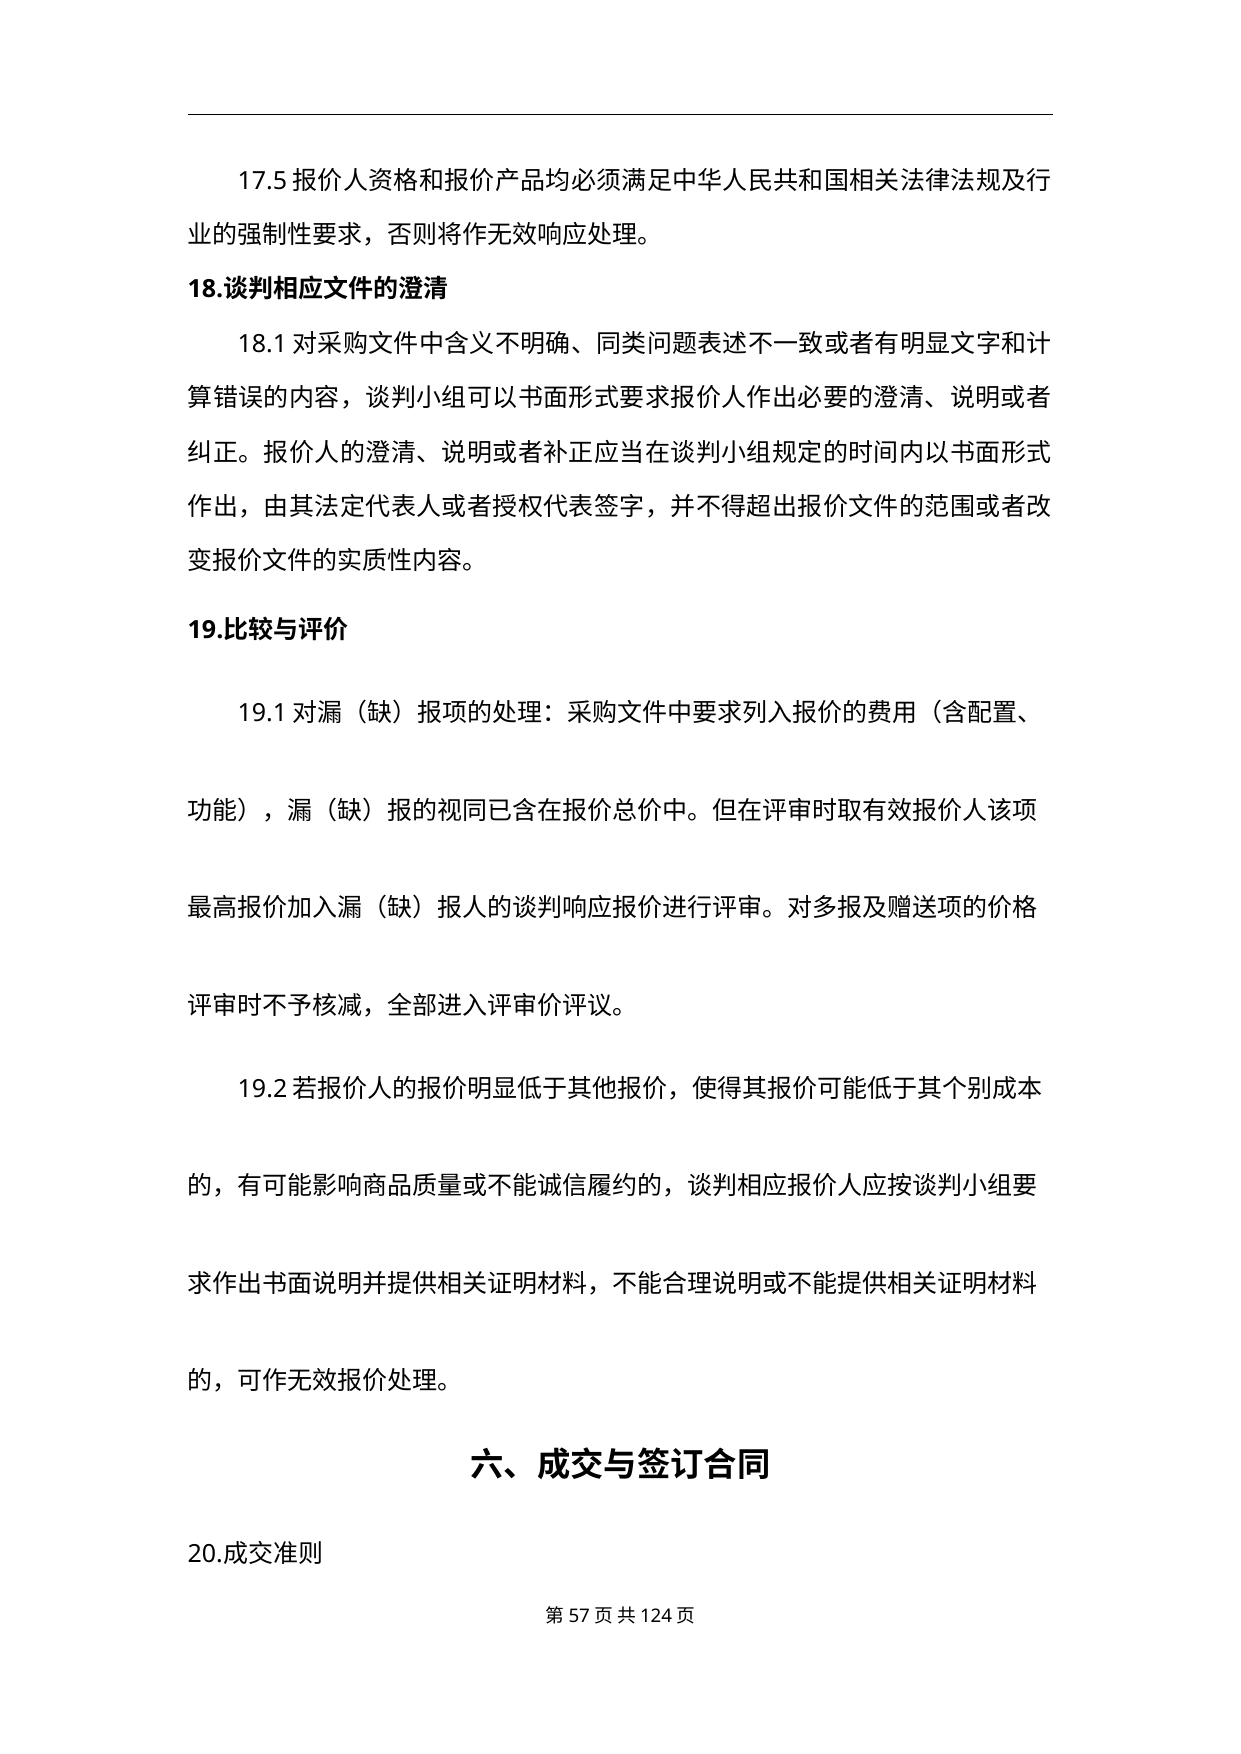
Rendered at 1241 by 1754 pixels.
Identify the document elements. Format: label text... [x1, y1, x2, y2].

text 18.谈判相应文件的澄清 [187, 269, 1053, 305]
text 19.2若报价人的报价明显低于其他报价，使得其报价可能低于其个别成本的，有可能影响商品质量或不能诚信履约的，谈判相应报价人应按谈判小组要求作出书面说明并提供相关证明材料，不能合理说明或不能提供相关证明材料的，可作无效报价处理。 [187, 1054, 1053, 1411]
text 18.1对采购文件中含义不明确、同类问题表述不一致或者有明显文字和计算错误的内容，谈判小组可以书面形式要求报价人作出必要的澄清、说明或者纠正。报价人的澄清、说明或者补正应当在谈判小组规定的时间内以书面形式作出，由其法定代表人或者授权代表签字，并不得超出报价文件的范围或者改变报价文件的实质性内容。 [187, 323, 1053, 577]
text 19.比较与评价 [187, 595, 1053, 660]
text 20.成交准则 [187, 1519, 1053, 1584]
text 17.5报价人资格和报价产品均必须满足中华人民共和国相关法律法规及行业的强制性要求，否则将作无效响应处理。 [187, 160, 1053, 251]
text 六、成交与签订合同 [187, 1429, 1053, 1494]
text 19.1对漏（缺）报项的处理：采购文件中要求列入报价的费用（含配置、功能），漏（缺）报的视同已含在报价总价中。但在评审时取有效报价人该项最高报价加入漏（缺）报人的谈判响应报价进行评审。对多报及赠送项的价格评审时不予核减，全部进入评审价评议。 [187, 678, 1053, 1036]
